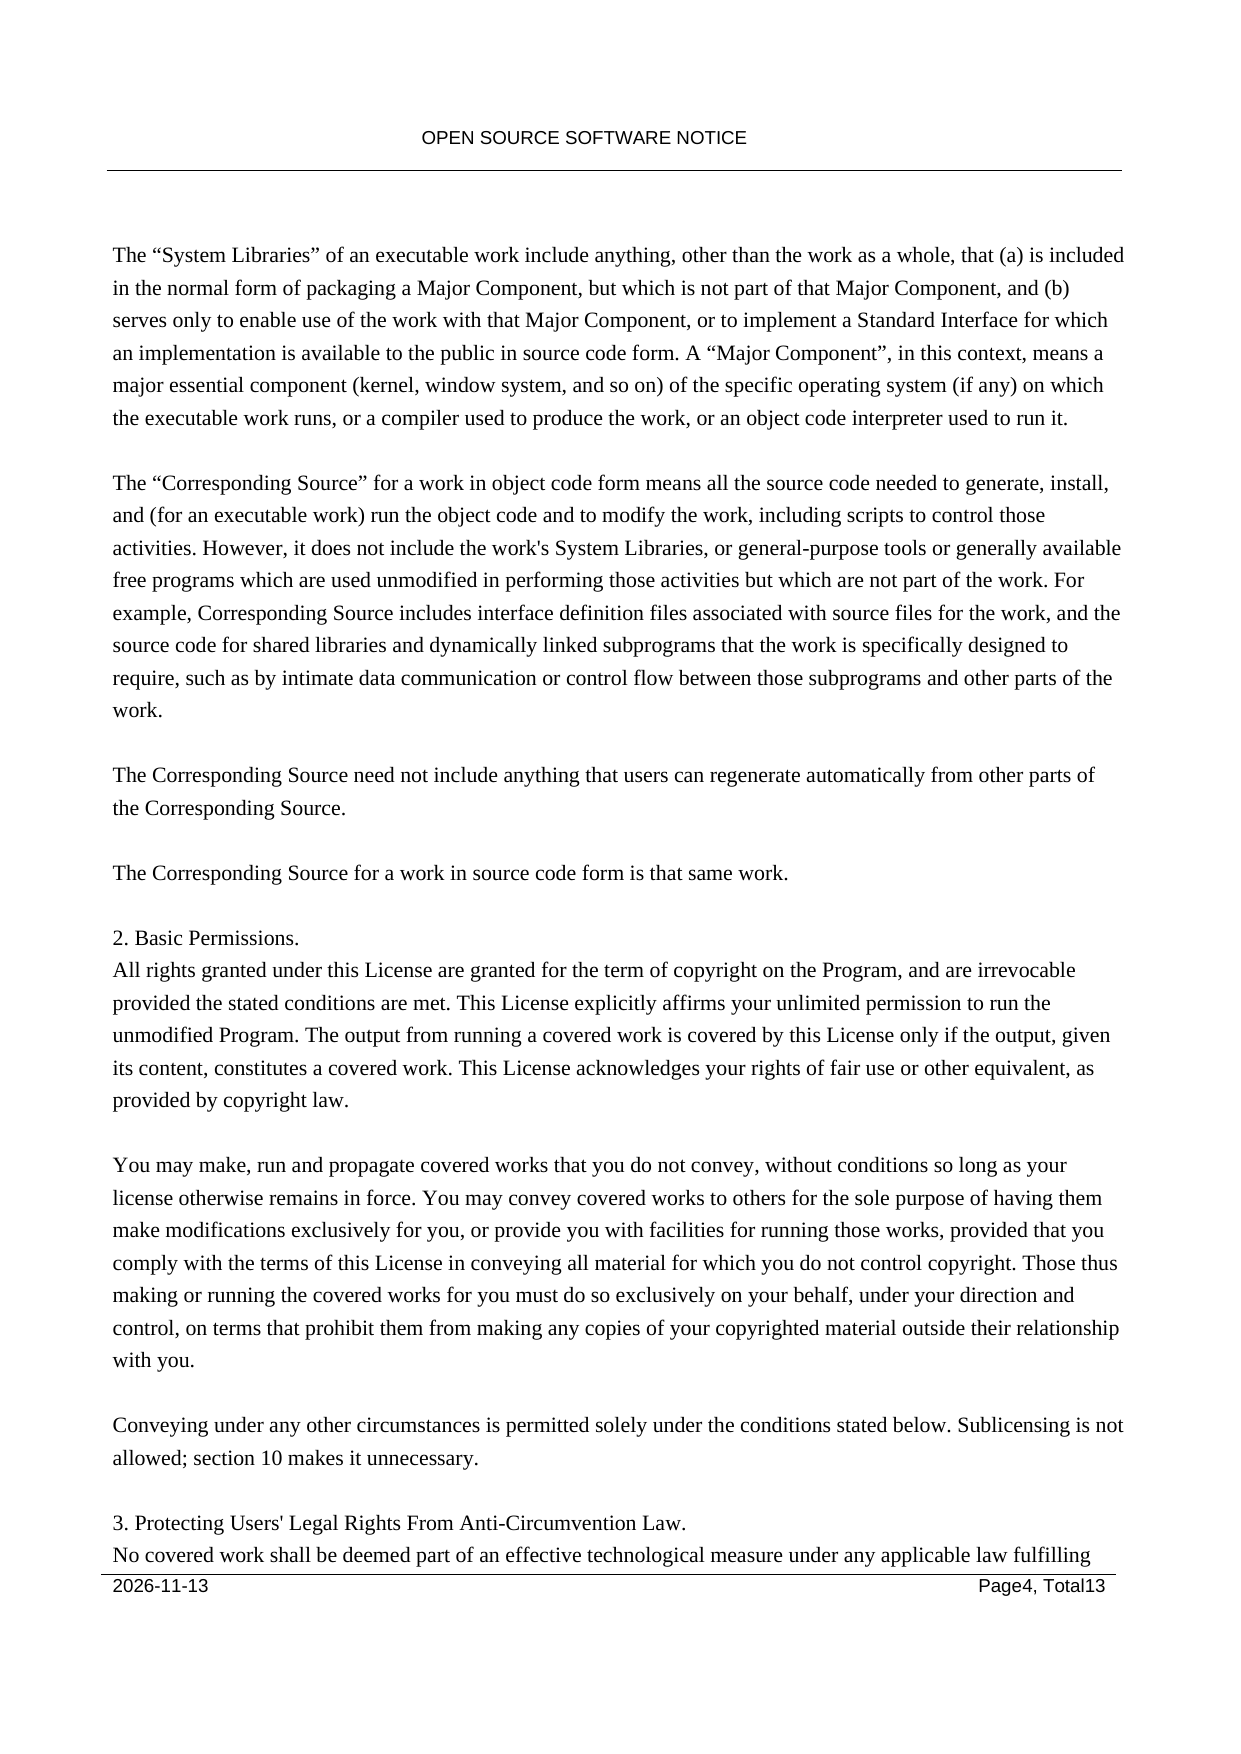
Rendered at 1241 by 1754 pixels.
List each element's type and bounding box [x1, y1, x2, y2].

text [112, 206, 1128, 1571]
